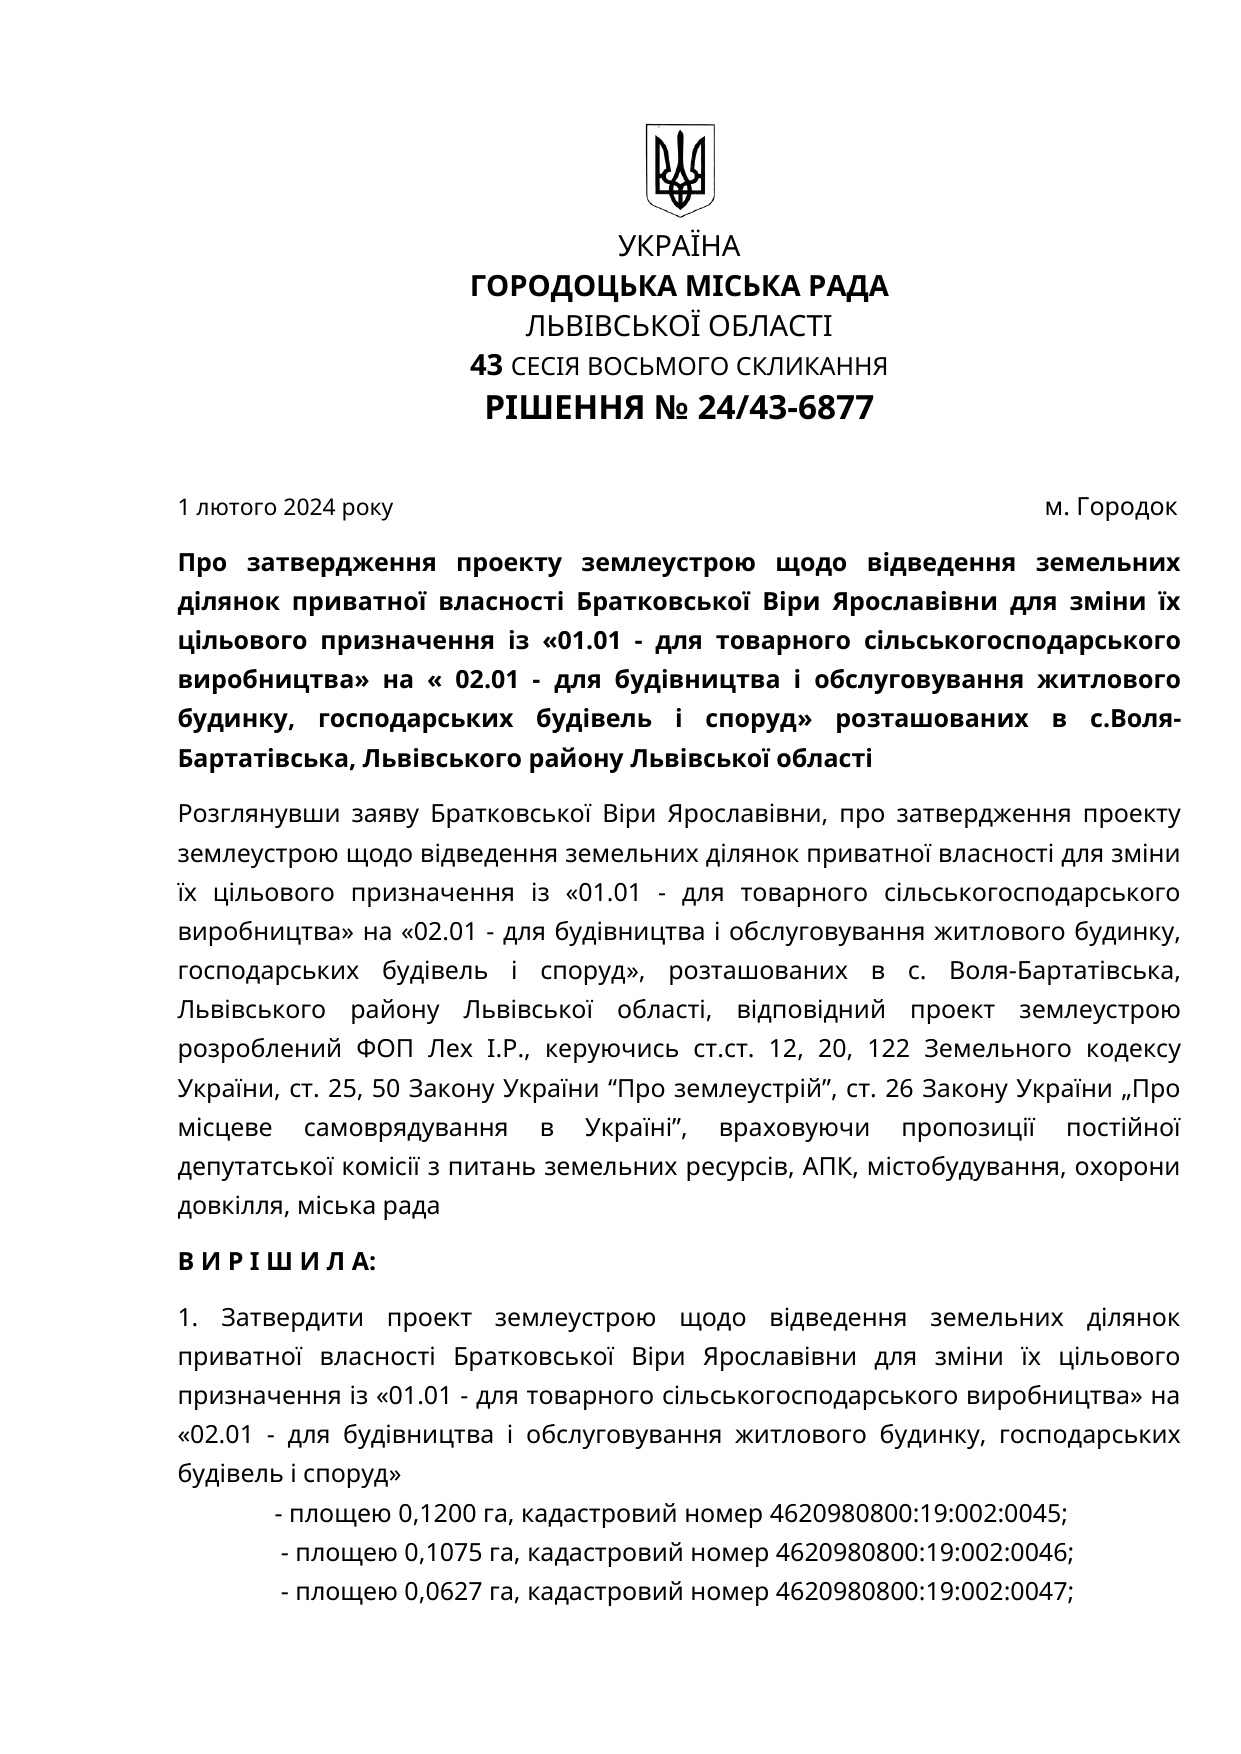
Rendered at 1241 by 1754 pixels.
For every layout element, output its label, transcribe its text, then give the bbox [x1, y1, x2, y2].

text ЛЬВІВСЬКОЇ ОБЛАСТІ [177, 305, 1181, 344]
text - площею 0,0627 га, кадастровий номер 4620980800:19:002:0047; [177, 1573, 1182, 1608]
text 1 лютого 2024 року м. Городок [177, 488, 1181, 523]
text - площею 0,1200 га, кадастровий номер 4620980800:19:002:0045; [177, 1495, 1182, 1529]
text УКРАЇНА [177, 225, 1181, 265]
text Про затвердження проекту землеустрою щодо відведення земельних ділянок приватної власності Братковської Віри Ярославівни для зміни їх цільового призначення із «01.01 - для товарного сільськогосподарського виробництва» на « 02.01 - для будівництва і обслуговування житлового будинку, господарських будівель і споруд» розташованих в с.Воля-Бартатівська, Львівського району Львівської області [177, 544, 1182, 774]
text РІШЕННЯ № 24/43-6877 [177, 384, 1181, 429]
text 43 сесія восьмого скликання [177, 344, 1181, 384]
text 1. Затвердити проект землеустрою щодо відведення земельних ділянок приватної власності Братковської Віри Ярославівни для зміни їх цільового призначення із «01.01 - для товарного сільськогосподарського виробництва» на «02.01 - для будівництва і обслуговування житлового будинку, господарських будівель і споруд» [177, 1299, 1182, 1490]
picture [633, 118, 726, 222]
text - площею 0,1075 га, кадастровий номер 4620980800:19:002:0046; [177, 1534, 1182, 1568]
text ГОРОДОЦЬКА МІСЬКА РАДА [177, 265, 1181, 305]
text В И Р І Ш И Л А: [177, 1243, 1182, 1278]
text Розглянувши заяву Братковської Віри Ярославівни, про затвердження проекту землеустрою щодо відведення земельних ділянок приватної власності для зміни їх цільового призначення із «01.01 - для товарного сільськогосподарського виробництва» на «02.01 - для будівництва і обслуговування житлового будинку, господарських будівель і споруд», розташованих в с. Воля-Бартатівська, Львівського району Львівської області, відповідний проект землеустрою розроблений ФОП Лех І.Р., керуючись ст.ст. 12, 20, 122 Земельного кодексу України, ст. 25, 50 Закону України “Про землеустрій”, ст. 26 Закону України „Про місцеве самоврядування в Україні”, враховуючи пропозиції постійної депутатської комісії з питань земельних ресурсів, АПК, містобудування, охорони довкілля, міська рада [177, 796, 1182, 1222]
